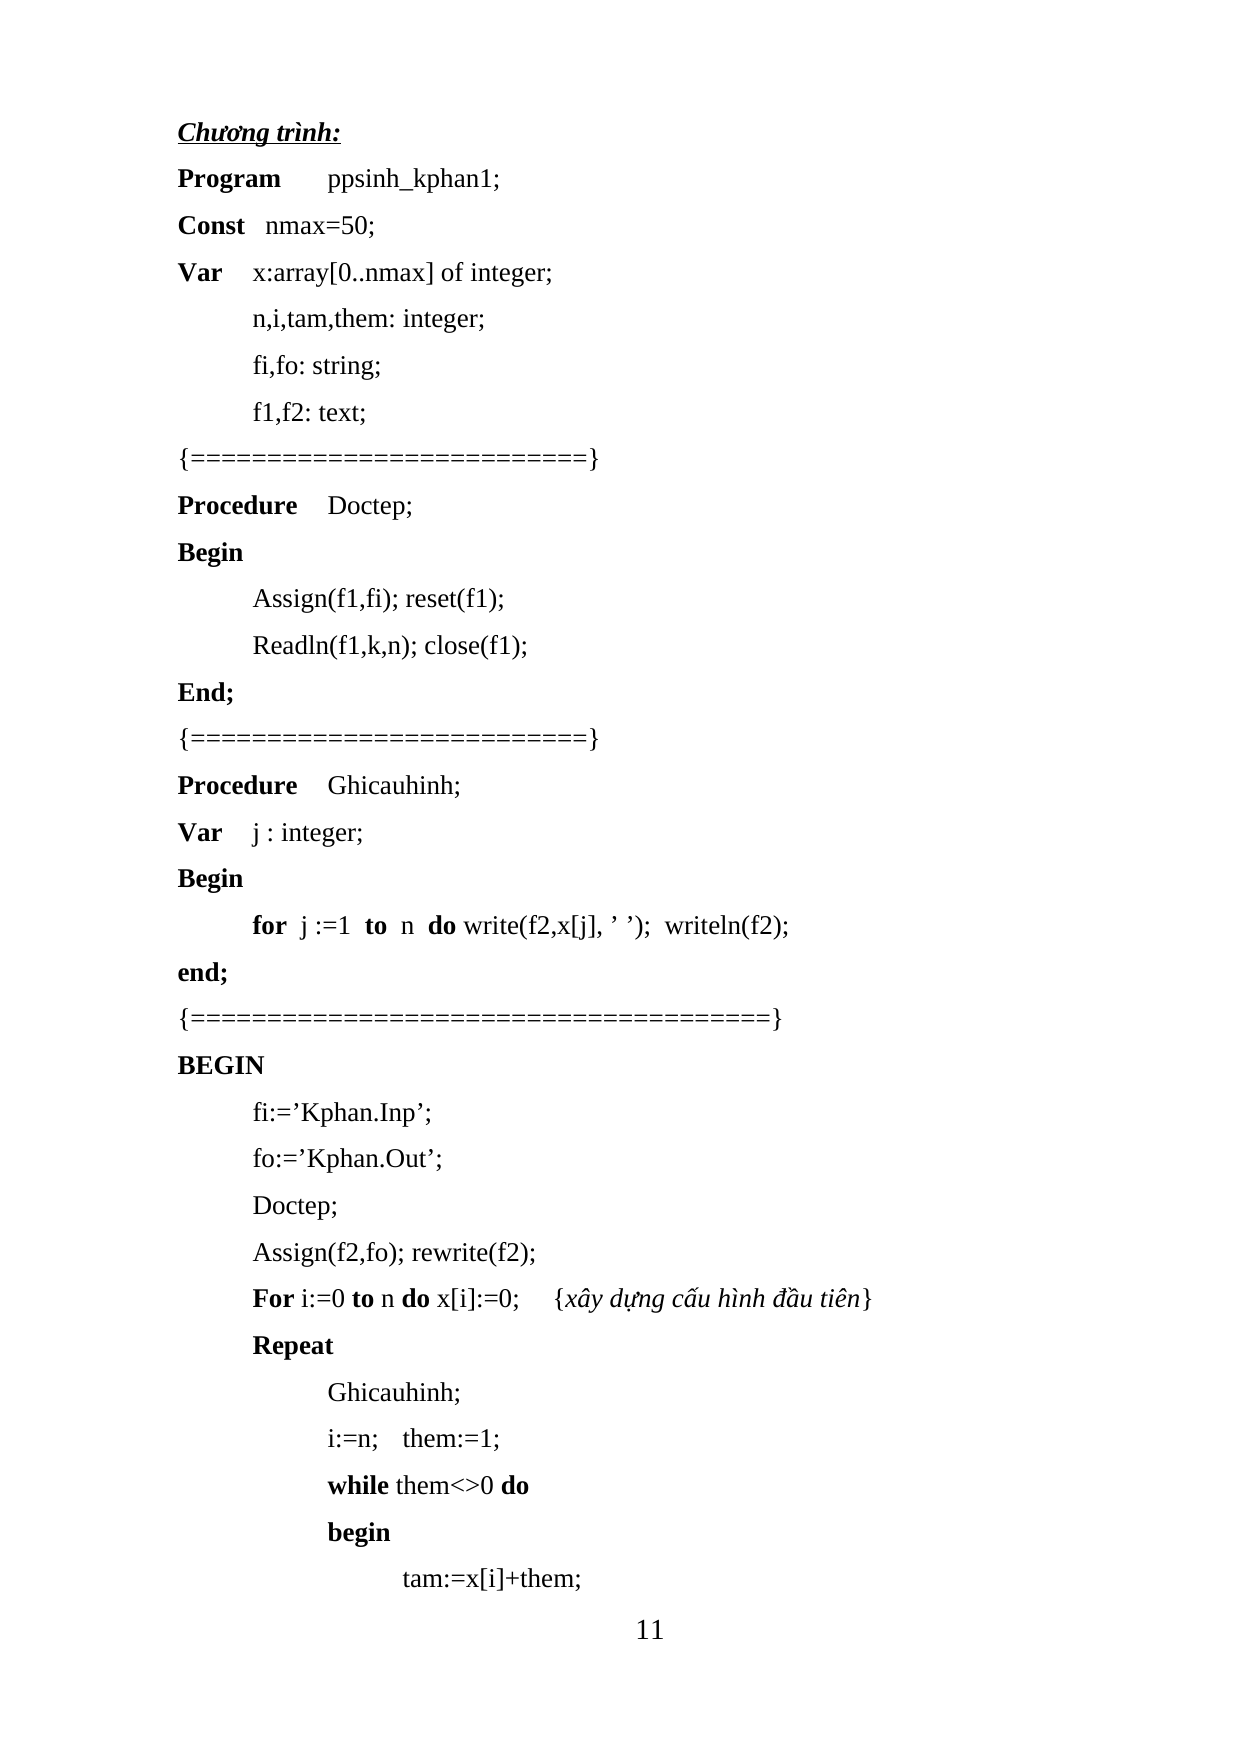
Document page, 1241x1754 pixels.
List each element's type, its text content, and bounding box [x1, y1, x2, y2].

text {==========================} [177, 442, 1122, 473]
text Repeat [177, 1329, 1122, 1360]
text Procedure Ghicauhinh; [177, 769, 1122, 800]
text Chương trình: [177, 116, 1122, 147]
text begin [177, 1516, 1122, 1547]
text Var j : integer; [177, 816, 1122, 847]
text Begin [177, 862, 1122, 893]
text f1,f2: text; [177, 396, 1122, 427]
text Procedure Doctep; [177, 489, 1122, 520]
text Ghicauhinh; [177, 1376, 1122, 1407]
text n,i,tam,them: integer; [177, 302, 1122, 333]
text BEGIN [177, 1049, 1122, 1080]
text End; [177, 676, 1122, 707]
text fo:=’Kphan.Out’; [177, 1142, 1122, 1173]
text Doctep; [177, 1189, 1122, 1220]
text i:=n; them:=1; [177, 1422, 1122, 1453]
text tam:=x[i]+them; [177, 1562, 1122, 1593]
text Readln(f1,k,n); close(f1); [177, 629, 1122, 660]
text for j :=1 to n do write(f2,x[j], ’ ’); writeln(f2); [177, 909, 1122, 940]
text For i:=0 to n do x[i]:=0; {xây dựng cấu hình đầu tiên} [177, 1282, 1122, 1313]
text Begin [177, 536, 1122, 567]
text Assign(f1,fi); reset(f1); [177, 582, 1122, 613]
text while them<>0 do [177, 1469, 1122, 1500]
text Program ppsinh_kphan1; [177, 162, 1122, 193]
text fi,fo: string; [177, 349, 1122, 380]
text Const nmax=50; [177, 209, 1122, 240]
text fi:=’Kphan.Inp’; [177, 1096, 1122, 1127]
text {==========================} [177, 722, 1122, 753]
text Var x:array[0..nmax] of integer; [177, 256, 1122, 287]
text end; [177, 956, 1122, 987]
text {======================================} [177, 1002, 1122, 1033]
text Assign(f2,fo); rewrite(f2); [177, 1236, 1122, 1267]
